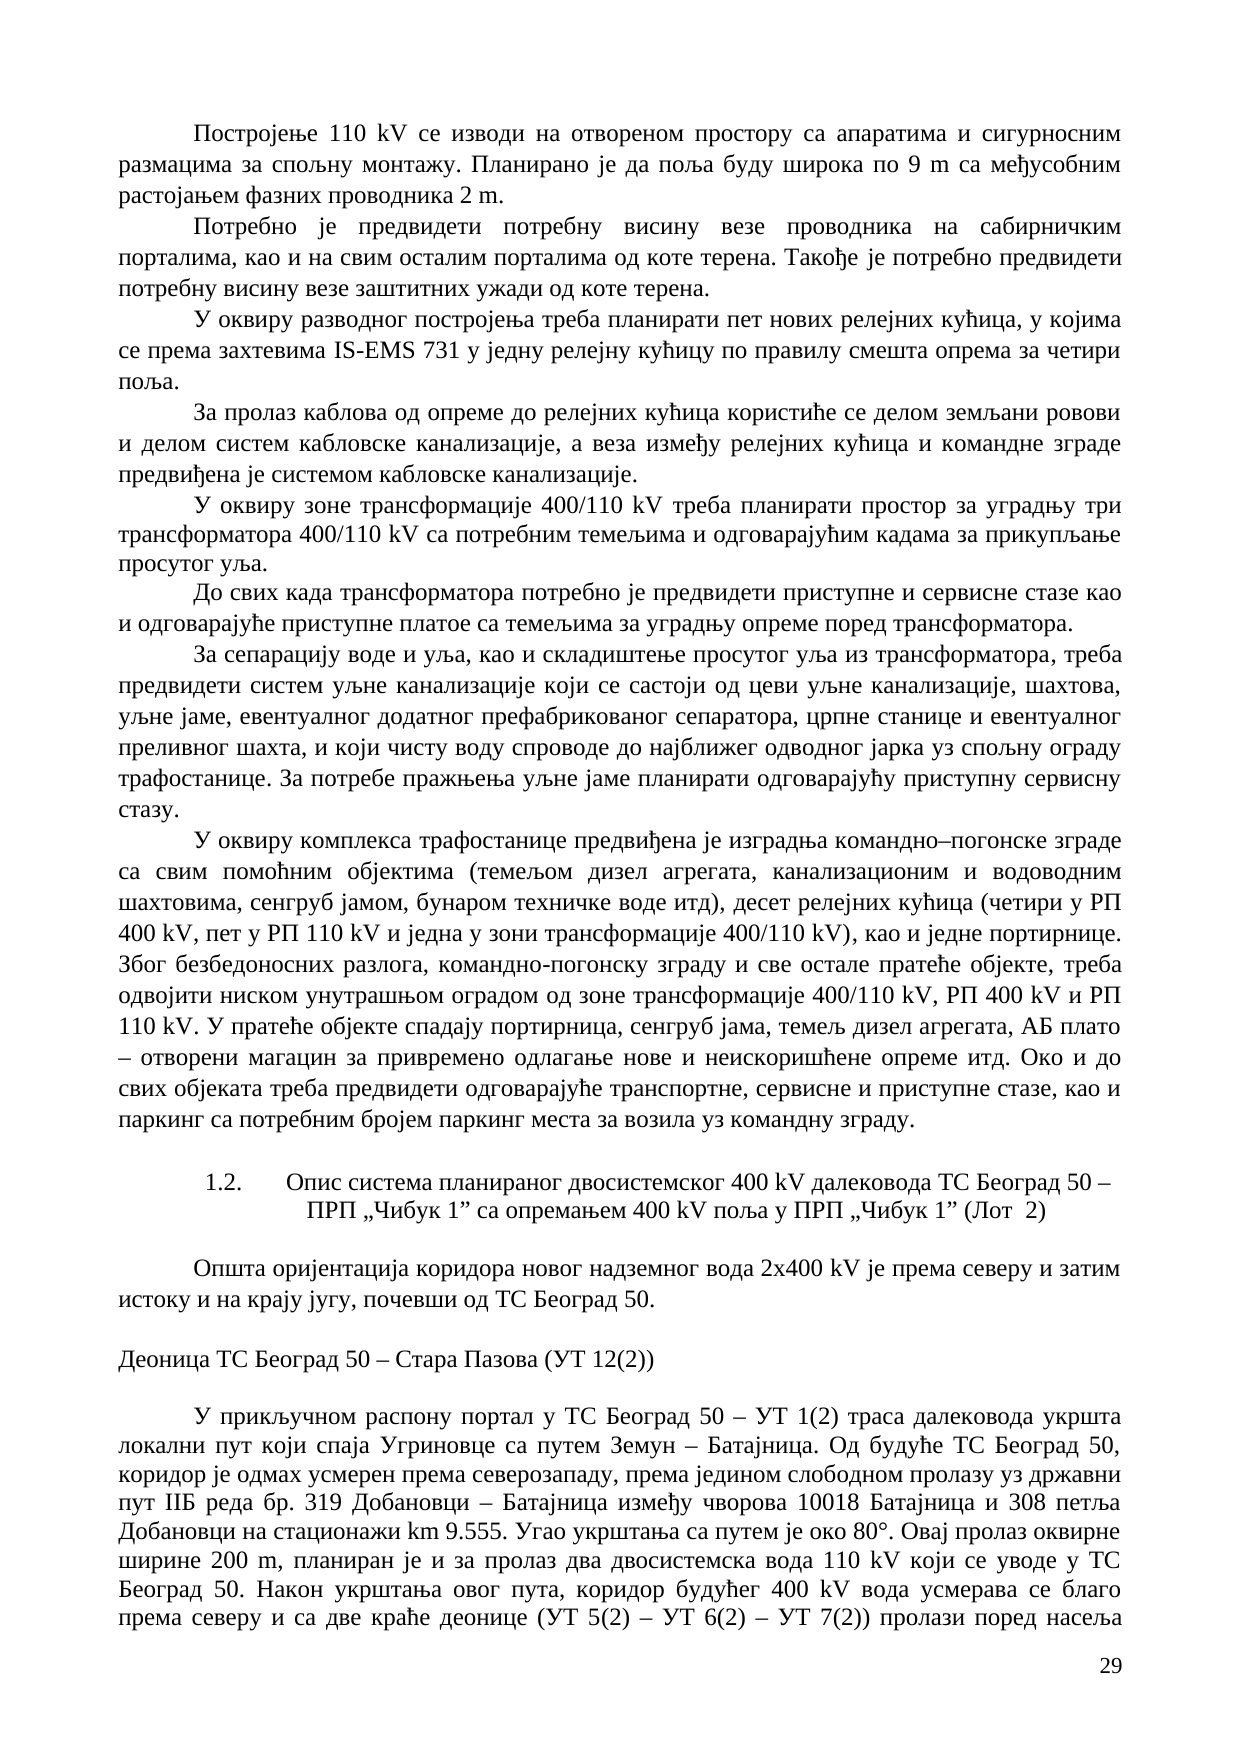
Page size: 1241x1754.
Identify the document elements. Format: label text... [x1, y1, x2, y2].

text За пролаз каблова од опреме до релејних кућица користиће се делом земљани ровови и делом систем кабловске канализације, а веза између релејних кућица и командне зграде предвиђена је системом кабловске канализације. [118, 397, 1122, 488]
text Општа оријентација коридора новог надземног вода 2x400 kV је према северу и затим истоку и на крају југу, почевши од ТС Београд 50. [118, 1253, 1122, 1313]
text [118, 1401, 1122, 1631]
text За сепарацију воде и уља, као и складиштење просутог уља из трансформатора, треба предвидети систем уљне канализације који се састоји од цеви уљне канализације, шахтова, уљне јаме, евентуалног додатног префабрикованог сепаратора, црпне станице и евентуалног преливног шахта, и који чисту воду спроводе до најближег одводног јарка уз спољну ограду трафостанице. За потребе пражњења уљне јаме планирати одговарајућу приступну сервисну стазу. [118, 639, 1122, 823]
text Деоница ТС Београд 50 – Стара Пазова (УТ 12(2)) [118, 1344, 1122, 1372]
text У оквиру комплекса трафостанице предвиђена је изградња командно–погонске зграде са свим помоћним објектима (темељом дизел агрегата, канализационим и водоводним шахтовима, сенгруб јамом, бунаром техничке воде итд), десет релејних кућица (четири у РП 400 kV, пет у РП 110 kV и једна у зони трансформације 400/110 kV), као и једне портирнице. Због безбедоносних разлога, командно-погонску зграду и све остале пратеће објекте, треба одвојити ниском унутрашњом оградом од зоне трансформације 400/110 kV, РП 400 kV и РП 110 kV. У пратеће објекте спадају портирница, сенгруб јама, темељ дизел агрегата, АБ плато – отворени магацин за привремено одлагање нове и неискоришћене опреме итд. Око и до свих објеката треба предвидети одговарајуће транспортне, сервисне и приступне стазе, као и паркинг са потребним бројем паркинг места за возила уз командну зграду. [118, 825, 1122, 1133]
text У оквиру зоне трансформације 400/110 kV треба планирати простор за уградњу три трансформатора 400/110 kV са потребним темељима и одговарајућим кадама за прикупљање просутог уља. [118, 491, 1122, 577]
subtitle Oпис система планиранoг двосистемског 400 kV далековода ТС Београд 50 – ПРП „Чибук 1” са опремањем 400 kV поља у ПРП „Чибук 1” (Лот 2) [193, 1167, 1122, 1224]
text Потребно је предвидети потребну висину везе проводника на сабирничким порталима, као и на свим осталим порталима од коте терена. Такође је потребно предвидети потребну висину везе заштитних ужади од коте терена. [118, 211, 1122, 302]
text У оквиру разводног постројења треба планирати пет нових релејних кућица, у којима се према захтевима IS-EMS 731 у једну релејну кућицу по правилу смешта опрема за четири поља. [118, 304, 1122, 395]
text Постројење 110 kV се изводи на отвореном простору са апаратима и сигурносним размацима за спољну монтажу. Планирано је да поља буду широка по 9 m са међусобним растојањем фазних проводника 2 m. [118, 118, 1122, 209]
text До свих када трансформатора потребно је предвидети приступне и сервисне стазе као и одговарајуће приступне платое са темељима за уградњу опреме поред трансформатора. [118, 577, 1122, 637]
